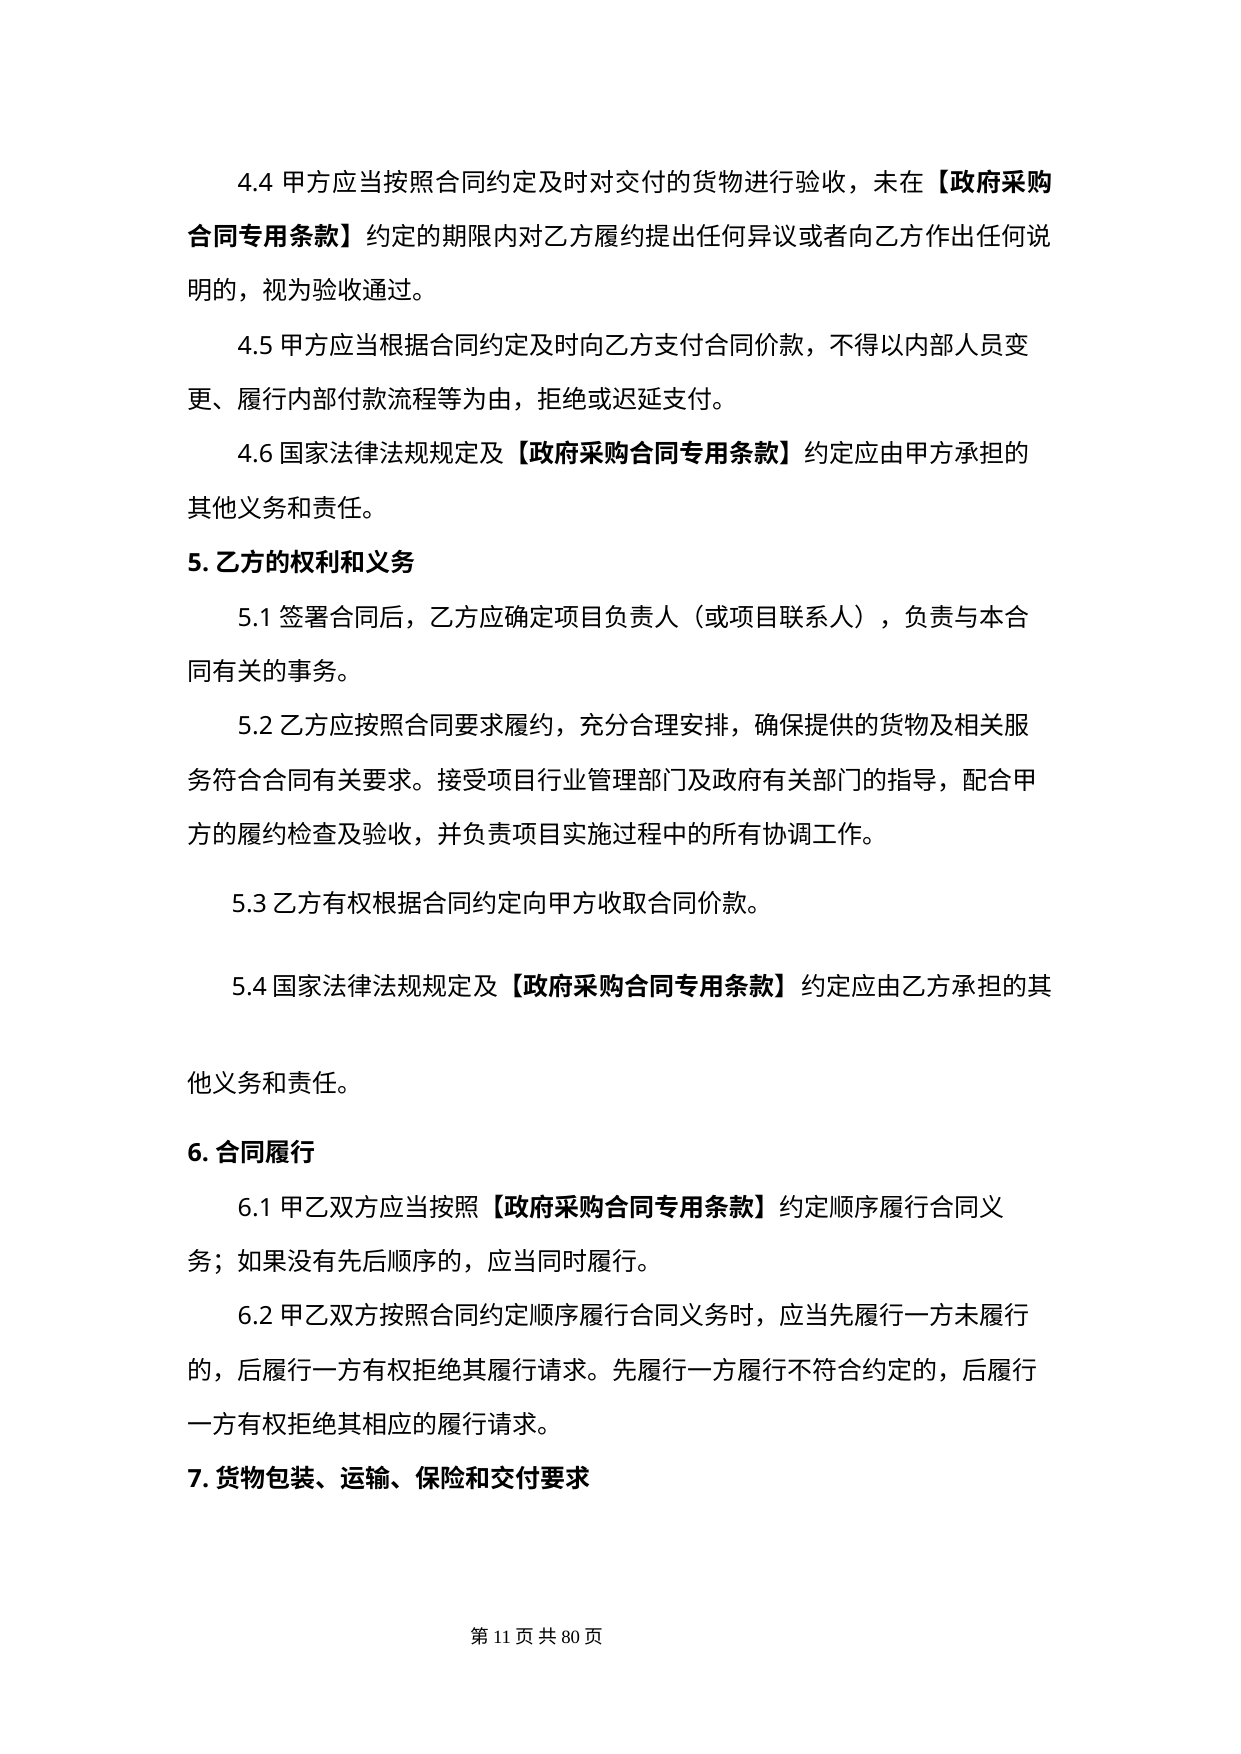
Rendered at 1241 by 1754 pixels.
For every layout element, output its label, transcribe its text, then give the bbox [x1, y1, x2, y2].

text 6.2 甲乙双方按照合同约定顺序履行合同义务时，应当先履行一方未履行的，后履行一方有权拒绝其履行请求。先履行一方履行不符合约定的，后履行一方有权拒绝其相应的履行请求。 [187, 1296, 1053, 1441]
text 5.4国家法律法规规定及【政府采购合同专用条款】约定应由乙方承担的其他义务和责任。 [187, 952, 1053, 1114]
list 合同履行 [187, 1133, 1053, 1169]
text 6.1 甲乙双方应当按照【政府采购合同专用条款】约定顺序履行合同义务；如果没有先后顺序的，应当同时履行。 [187, 1187, 1053, 1278]
text 5.3乙方有权根据合同约定向甲方收取合同价款。 [187, 869, 1053, 934]
text 7. 货物包装、运输、保险和交付要求 [187, 1459, 1053, 1495]
text 4.5 甲方应当根据合同约定及时向乙方支付合同价款，不得以内部人员变更、履行内部付款流程等为由，拒绝或迟延支付。 [187, 325, 1053, 416]
text 5.2 乙方应按照合同要求履约，充分合理安排，确保提供的货物及相关服务符合合同有关要求。接受项目行业管理部门及政府有关部门的指导，配合甲方的履约检查及验收，并负责项目实施过程中的所有协调工作。 [187, 706, 1053, 851]
text 4.4 甲方应当按照合同约定及时对交付的货物进行验收，未在【政府采购合同专用条款】约定的期限内对乙方履约提出任何异议或者向乙方作出任何说明的，视为验收通过。 [187, 162, 1053, 307]
text 4.6 国家法律法规规定及【政府采购合同专用条款】约定应由甲方承担的其他义务和责任。 [187, 434, 1053, 524]
text 5. 乙方的权利和义务 [187, 543, 1053, 579]
text 5.1 签署合同后，乙方应确定项目负责人（或项目联系人），负责与本合同有关的事务。 [187, 597, 1053, 688]
